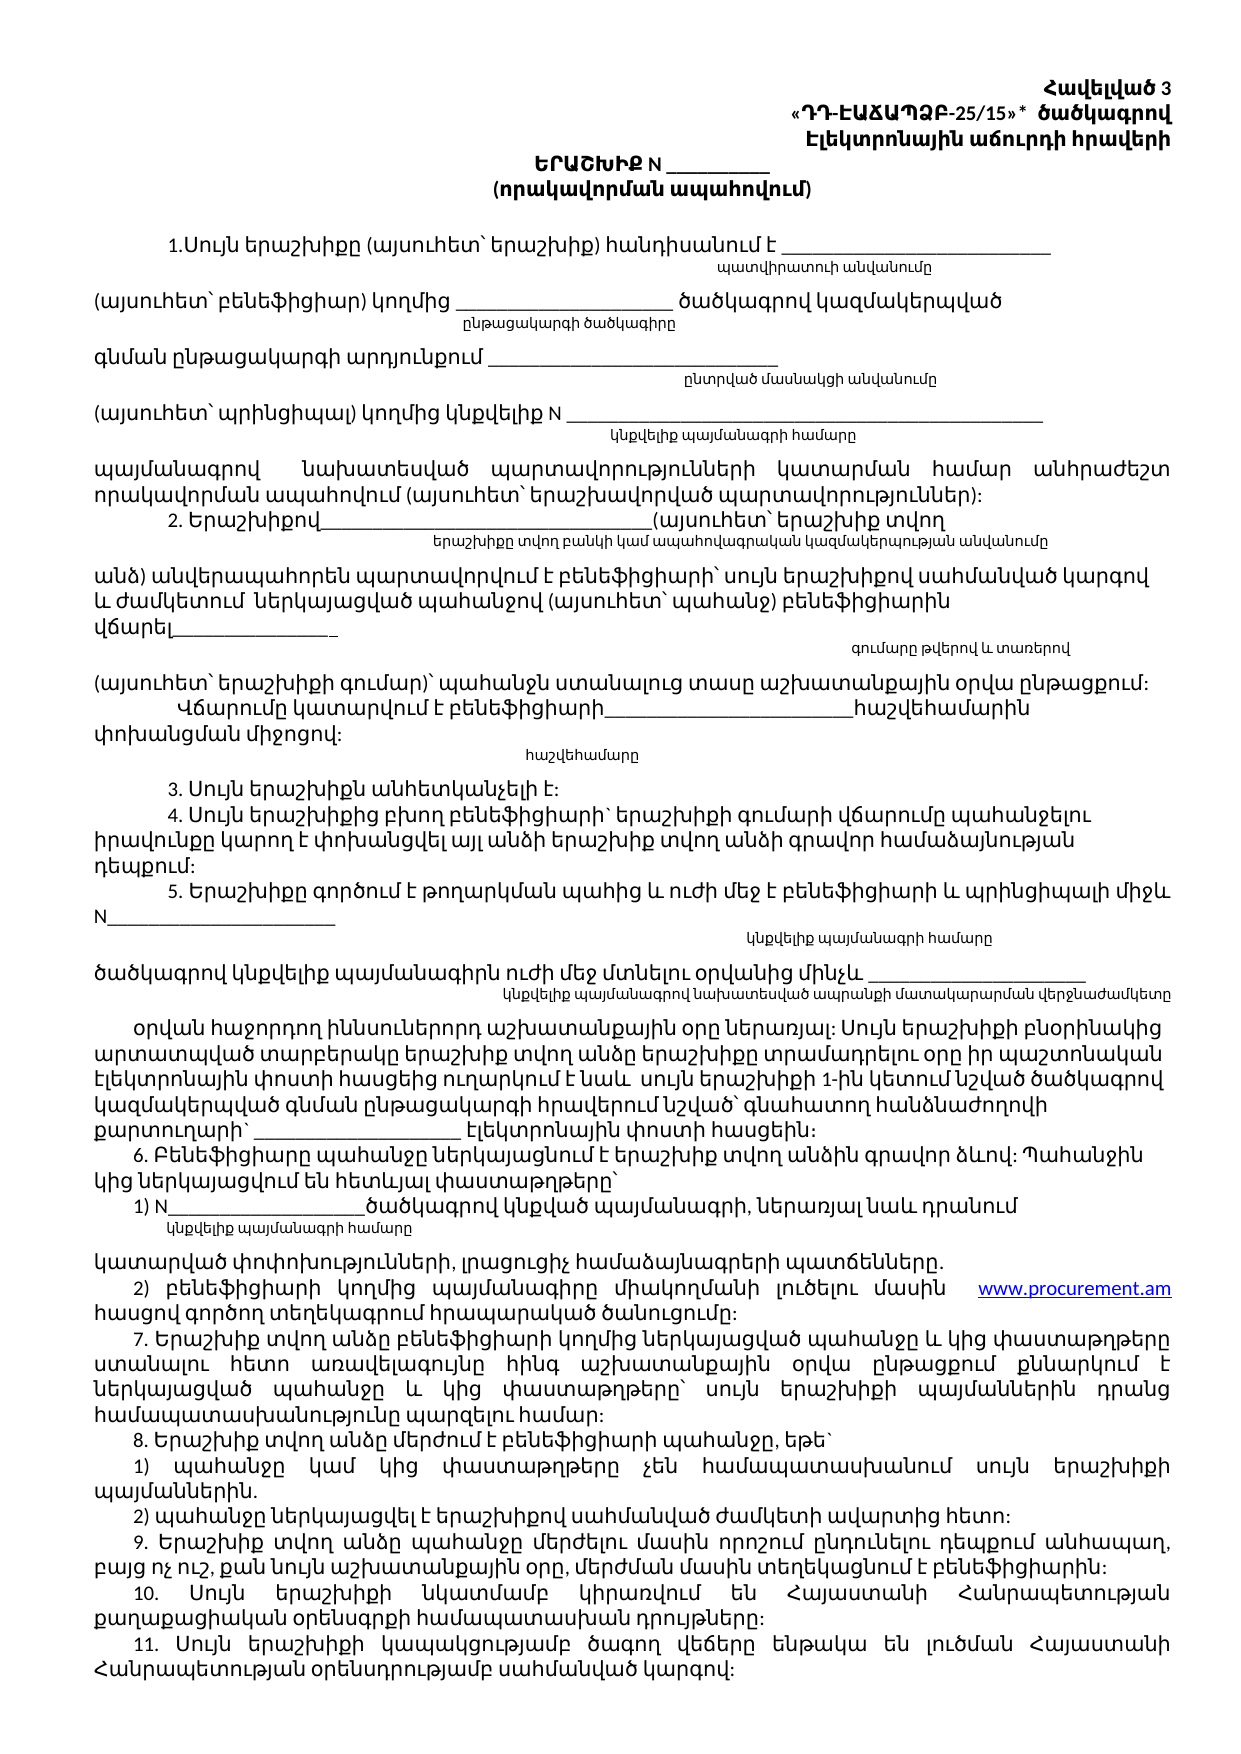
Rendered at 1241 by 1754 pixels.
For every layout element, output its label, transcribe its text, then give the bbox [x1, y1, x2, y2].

text գումարը թվերով և տառերով [757, 639, 1171, 670]
text (այսուհետ՝ պրինցիպալ) կողմից կնքվելիք N ______________________________________________ [94, 400, 1171, 426]
text (որակավորման ապահովում) [94, 177, 1171, 202]
text ընտրված մասնակցի անվանումը [94, 370, 1171, 400]
text 2) պահանջը ներկայացվել է երաշխիքով սահմանված ժամկետի ավարտից հետո: [94, 1504, 1171, 1529]
text 1) պահանջը կամ կից փաստաթղթերը չեն համապատասխանում սույն երաշխիքի պայմաններին. [94, 1453, 1171, 1504]
text ԵՐԱՇԽԻՔ N __________ [94, 151, 1171, 177]
text (այսուհետ՝ երաշխիքի գումար)՝ պահանջն ստանալուց տասը աշխատանքային օրվա ընթացքում: [94, 670, 1171, 695]
text ընթացակարգի ծածկագիրը [94, 314, 1171, 344]
text 3. Սույն երաշխիքն անհետկանչելի է: [94, 777, 1171, 802]
text 5. Երաշխիքը գործում է թողարկման պահից և ուժի մեջ է բենեֆիցիարի և պրինցիպալի միջև N______________________ [94, 878, 1171, 929]
text կնքվելիք պայմանագրի համարը [94, 426, 1171, 456]
text 1) N___________________ծածկագրով կնքված պայմանագրի, ներառյալ նաև դրանում [94, 1193, 1171, 1219]
text կնքվելիք պայմանագրի համարը [94, 1219, 1171, 1249]
text պայմանագրով նախատեսված պարտավորությունների կատարման համար անհրաժեշտ որակավորման ապահովում (այսուհետ՝ երաշխավորված պարտավորություններ): [94, 456, 1171, 507]
text 4. Սույն երաշխիքից բխող բենեֆիցիարի` երաշխիքի գումարի վճարումը պահանջելու իրավունքը կարող է փոխանցվել այլ անձի երաշխիք տվող անձի գրավոր համաձայնության դեպքում: [94, 802, 1171, 878]
text 6. Բենեֆիցիարը պահանջը ներկայացնում է երաշխիք տվող անձին գրավոր ձևով: Պահանջին կից ներկայացվում են հետևյալ փաստաթղթերը՝ [94, 1143, 1171, 1193]
text 9. Երաշխիք տվող անձը պահանջը մերժելու մասին որոշում ընդունելու դեպքում անհապաղ, բայց ոչ ուշ, քան նույն աշխատանքային օրը, մերժման մասին տեղեկացնում է բենեֆիցիարին: [94, 1529, 1171, 1580]
text 2. Երաշխիքով________________________________(այսուհետ՝ երաշխիք տվող [94, 507, 1171, 533]
text 10. Սույն երաշխիքի նկատմամբ կիրառվում են Հայաստանի Հանրապետության քաղաքացիական օրենսգրքի համապատասխան դրույթները: [94, 1580, 1171, 1631]
text Վճարումը կատարվում է բենեֆիցիարի________________________հաշվեհամարին փոխանցման միջոցով: [94, 695, 1171, 746]
text «ԴԴ-ԷԱՃԱՊՁԲ-25/15»* ծածկագրով [94, 100, 1171, 126]
text ծածկագրով կնքվելիք պայմանագիրն ուժի մեջ մտնելու օրվանից մինչև _____________________ [94, 960, 1171, 985]
text կատարված փոփոխությունների, լրացուցիչ համաձայնագրերի պատճենները. [94, 1249, 1171, 1275]
text Էլեկտրոնային աճուրդի հրավերի [94, 126, 1171, 151]
text (այսուհետ՝ բենեֆիցիար) կողմից _____________________ ծածկագրով կազմակերպված [94, 288, 1171, 314]
text 2) բենեֆիցիարի կողմից պայմանագիրը միակողմանի լուծելու մասին www.procurement.am հասցով գործող տեղեկագրում հրապարակած ծանուցումը: [94, 1275, 1171, 1326]
text Հավելված 3 [94, 75, 1171, 100]
text 1.Սույն երաշխիքը (այսուհետ՝ երաշխիք) հանդիսանում է __________________________ [94, 233, 1171, 258]
text հաշվեհամարը [167, 746, 1171, 777]
text գնման ընթացակարգի արդյունքում ____________________________ [94, 344, 1171, 370]
text երաշխիքը տվող բանկի կամ ապահովագրական կազմակերպության անվանումը [94, 533, 1171, 563]
text անձ) անվերապահորեն պարտավորվում է բենեֆիցիարի՝ սույն երաշխիքով սահմանված կարգով և ժամկետում ներկայացված պահանջով (այսուհետ՝ պահանջ) բենեֆիցիարին վճարել_______________ [94, 563, 1171, 639]
text օրվան հաջորդող իննսուներորդ աշխատանքային օրը ներառյալ: Սույն երաշխիքի բնօրինակից արտատպված տարբերակը երաշխիք տվող անձը երաշխիքը տրամադրելու օրը իր պաշտոնական էլեկտրոնային փոստի հասցեից ուղարկում է նաև սույն երաշխիքի 1-ին կետում նշված ծածկագրով կազմակերպված գնման ընթացակարգի հրավերում նշված՝ գնահատող հանձնաժողովի քարտուղարի` ____________________ էլեկտրոնային փոստի հասցեին։ [94, 1016, 1171, 1143]
text կնքվելիք պայմանագրով նախատեսված ապրանքի մատակարարման վերջնաժամկետը [94, 985, 1171, 1016]
text 11. Սույն երաշխիքի կապակցությամբ ծագող վեճերը ենթակա են լուծման Հայաստանի Հանրապետության օրենսդրությամբ սահմանված կարգով: [94, 1631, 1171, 1682]
text 8. Երաշխիք տվող անձը մերժում է բենեֆիցիարի պահանջը, եթե` [94, 1427, 1171, 1453]
text կնքվելիք պայմանագրի համարը [610, 929, 1171, 960]
text պատվիրատուի անվանումը [610, 258, 1171, 288]
text 7. Երաշխիք տվող անձը բենեֆիցիարի կողմից ներկայացված պահանջը և կից փաստաթղթերը ստանալու հետո առավելագույնը հինգ աշխատանքային օրվա ընթացքում քննարկում է ներկայացված պահանջը և կից փաստաթղթերը՝ սույն երաշխիքի պայմաններին դրանց համապատասխանությունը պարզելու համար: [94, 1326, 1171, 1427]
